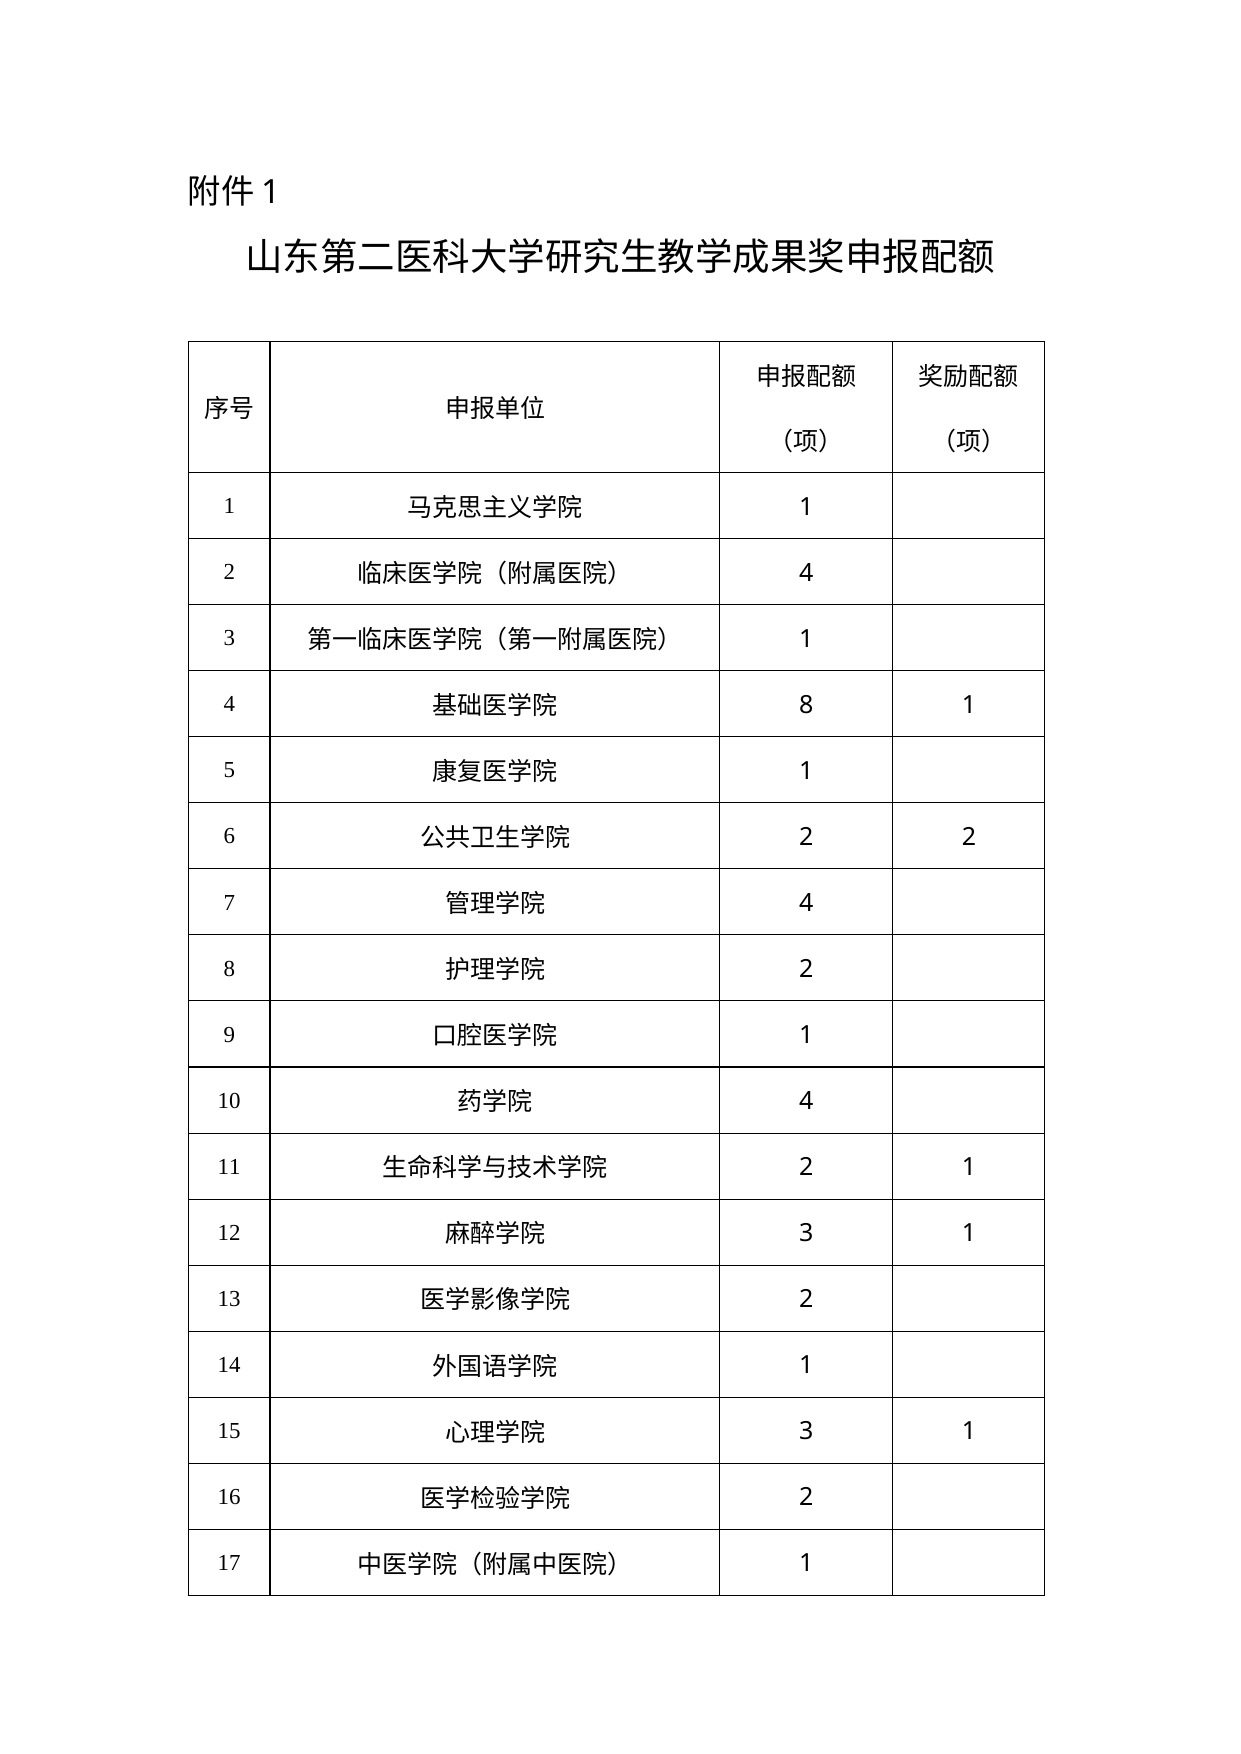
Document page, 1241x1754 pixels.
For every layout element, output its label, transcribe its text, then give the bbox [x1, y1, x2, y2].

table_cell [893, 935, 1044, 1000]
table_header 序号 [189, 342, 269, 472]
table_cell 5 [189, 737, 269, 802]
table_cell 基础医学院 [271, 671, 719, 736]
table_header 申报配额 （项） [720, 342, 892, 472]
table_cell 17 [189, 1530, 269, 1595]
table_cell [893, 473, 1044, 538]
table_cell [893, 1001, 1044, 1066]
table_cell [893, 605, 1044, 670]
table_cell 1 [720, 1001, 892, 1066]
table_cell 管理学院 [271, 869, 719, 934]
table_cell 4 [720, 869, 892, 934]
table_cell 心理学院 [271, 1398, 719, 1463]
table_cell 1 [893, 671, 1044, 736]
table_cell 12 [189, 1200, 269, 1264]
table_cell 1 [720, 605, 892, 670]
table_cell 1 [893, 1200, 1044, 1264]
table_cell 医学检验学院 [271, 1464, 719, 1529]
table_cell 8 [189, 935, 269, 1000]
table_cell 14 [189, 1332, 269, 1397]
table_cell 1 [893, 1398, 1044, 1463]
table_cell 2 [720, 803, 892, 868]
table_cell 1 [720, 1530, 892, 1595]
table_cell 公共卫生学院 [271, 803, 719, 868]
table_cell 4 [720, 1068, 892, 1132]
table_cell 1 [720, 1332, 892, 1397]
table_cell [893, 1068, 1044, 1132]
table_cell 第一临床医学院（第一附属医院） [271, 605, 719, 670]
table_cell [893, 1266, 1044, 1331]
table_cell 6 [189, 803, 269, 868]
table_cell 3 [720, 1398, 892, 1463]
table_header 奖励配额（项） [893, 342, 1044, 472]
table_cell 1 [720, 473, 892, 538]
table_cell 4 [720, 539, 892, 604]
table_cell 生命科学与技术学院 [271, 1134, 719, 1198]
table_cell [893, 869, 1044, 934]
table_cell 麻醉学院 [271, 1200, 719, 1264]
table_cell 康复医学院 [271, 737, 719, 802]
table_cell 2 [720, 1134, 892, 1198]
table_cell 医学影像学院 [271, 1266, 719, 1331]
table_cell 1 [893, 1134, 1044, 1198]
table_cell 4 [189, 671, 269, 736]
table_cell 2 [720, 1464, 892, 1529]
table_cell 8 [720, 671, 892, 736]
table_cell [893, 737, 1044, 802]
table_header 申报单位 [271, 342, 719, 472]
table_cell 2 [893, 803, 1044, 868]
table_cell 9 [189, 1001, 269, 1066]
table_cell [893, 1332, 1044, 1397]
table_cell [893, 539, 1044, 604]
table_cell 3 [189, 605, 269, 670]
table_cell 7 [189, 869, 269, 934]
text 附件1 [187, 157, 1053, 222]
table_cell 马克思主义学院 [271, 473, 719, 538]
table_cell 药学院 [271, 1068, 719, 1132]
table_cell 11 [189, 1134, 269, 1198]
table_cell 15 [189, 1398, 269, 1463]
table_cell 2 [720, 1266, 892, 1331]
table_cell 中医学院（附属中医院） [271, 1530, 719, 1595]
table_cell 3 [720, 1200, 892, 1264]
table_cell 1 [189, 473, 269, 538]
table_cell [893, 1464, 1044, 1529]
table_cell 10 [189, 1068, 269, 1132]
table_cell 护理学院 [271, 935, 719, 1000]
table_cell 2 [720, 935, 892, 1000]
table_cell 外国语学院 [271, 1332, 719, 1397]
table_cell 13 [189, 1266, 269, 1331]
table_cell [893, 1530, 1044, 1595]
table_cell 2 [189, 539, 269, 604]
table_cell 1 [720, 737, 892, 802]
table_cell 16 [189, 1464, 269, 1529]
text 山东第二医科大学研究生教学成果奖申报配额 [187, 222, 1053, 287]
table_cell 临床医学院（附属医院） [271, 539, 719, 604]
table_cell 口腔医学院 [271, 1001, 719, 1066]
